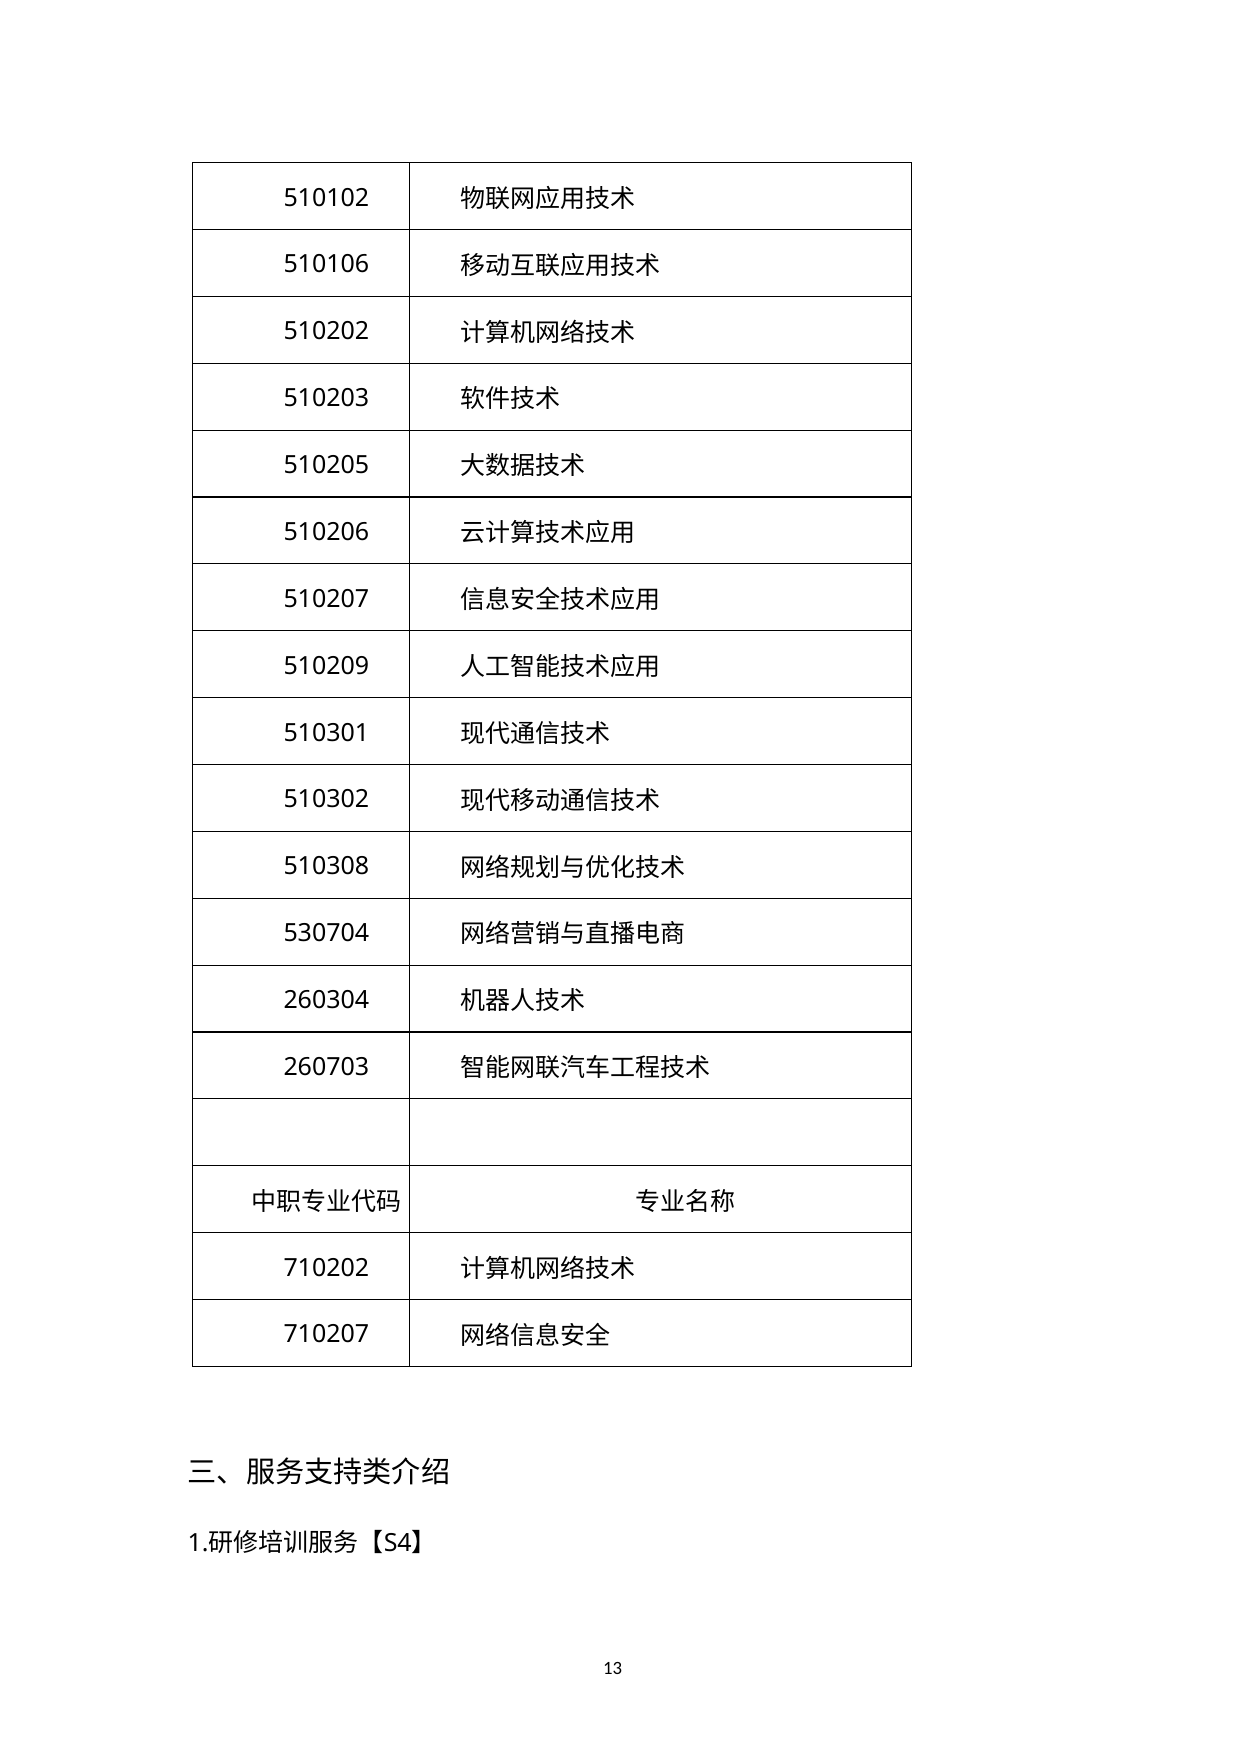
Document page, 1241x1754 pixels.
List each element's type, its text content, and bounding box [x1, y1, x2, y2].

table_cell 260703 [193, 1033, 409, 1098]
table_cell 网络信息安全 [410, 1300, 911, 1366]
table_cell 云计算技术应用 [410, 498, 911, 563]
table_cell 510302 [193, 765, 409, 831]
table_cell 现代移动通信技术 [410, 765, 911, 831]
text 三、服务支持类介绍 [187, 1437, 1053, 1502]
table_cell 510301 [193, 698, 409, 764]
table_cell 510206 [193, 498, 409, 563]
table_cell 机器人技术 [410, 966, 911, 1031]
table_cell 510102 [193, 163, 409, 229]
table_cell 中职专业代码 [193, 1166, 409, 1232]
table_cell 710207 [193, 1300, 409, 1366]
table_cell 物联网应用技术 [410, 163, 911, 229]
table_cell 260304 [193, 966, 409, 1031]
table_cell 网络规划与优化技术 [410, 832, 911, 898]
table_cell 专业名称 [410, 1166, 911, 1232]
table_cell 530704 [193, 899, 409, 964]
table_cell [410, 1099, 911, 1165]
table_cell 软件技术 [410, 364, 911, 429]
table_cell 信息安全技术应用 [410, 564, 911, 630]
table_cell 510308 [193, 832, 409, 898]
table_cell 现代通信技术 [410, 698, 911, 764]
table_cell 510106 [193, 230, 409, 296]
table_cell 智能网联汽车工程技术 [410, 1033, 911, 1098]
table_cell 人工智能技术应用 [410, 631, 911, 697]
table_cell 710202 [193, 1233, 409, 1299]
table_cell 大数据技术 [410, 431, 911, 496]
table_cell 移动互联应用技术 [410, 230, 911, 296]
table_cell 510203 [193, 364, 409, 429]
table_cell 计算机网络技术 [410, 1233, 911, 1299]
table_cell 计算机网络技术 [410, 297, 911, 363]
text 1.研修培训服务【S4】 [187, 1508, 1053, 1573]
table_cell 510205 [193, 431, 409, 496]
table_cell 510207 [193, 564, 409, 630]
table_cell 网络营销与直播电商 [410, 899, 911, 964]
table_cell 510209 [193, 631, 409, 697]
table_cell 510202 [193, 297, 409, 363]
table_cell [193, 1099, 409, 1165]
